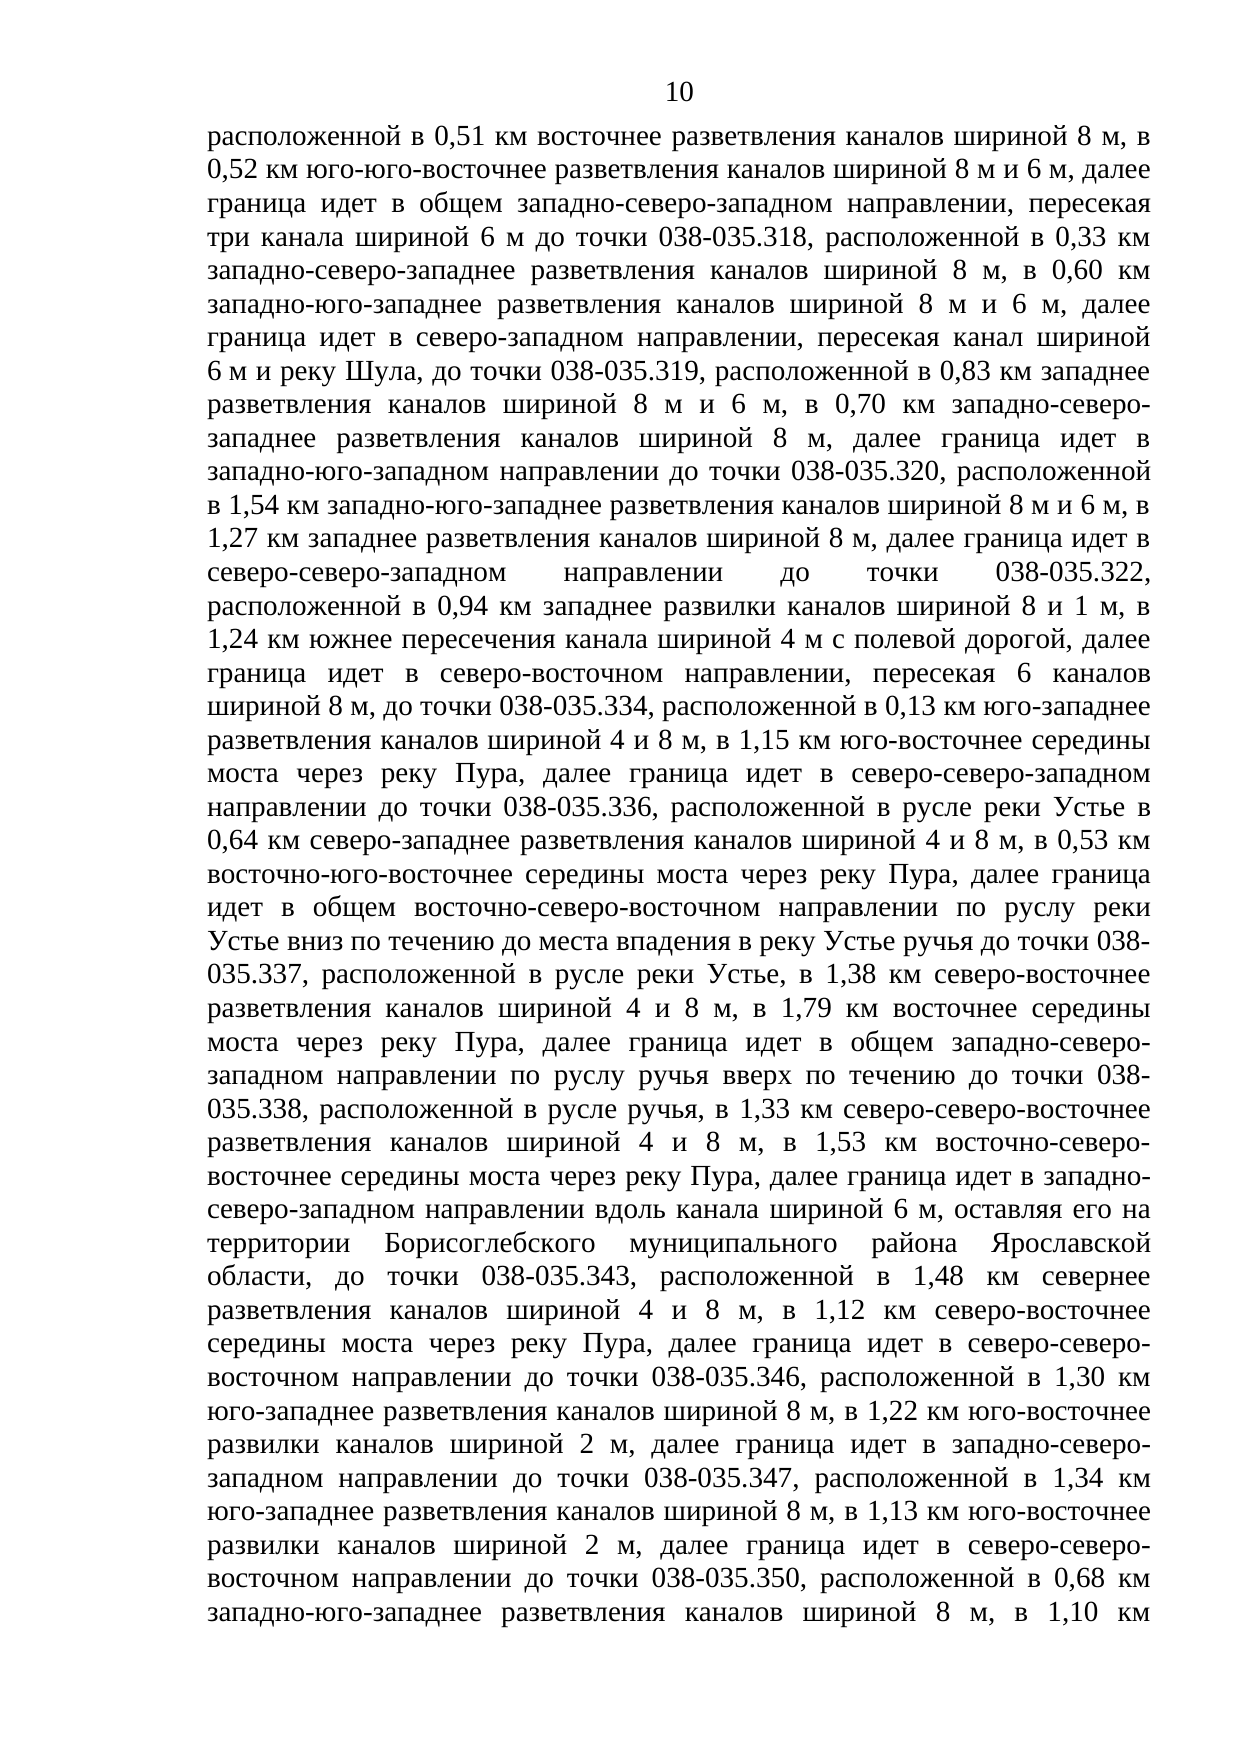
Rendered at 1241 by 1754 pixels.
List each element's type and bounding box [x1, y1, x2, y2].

text [207, 118, 1152, 1627]
